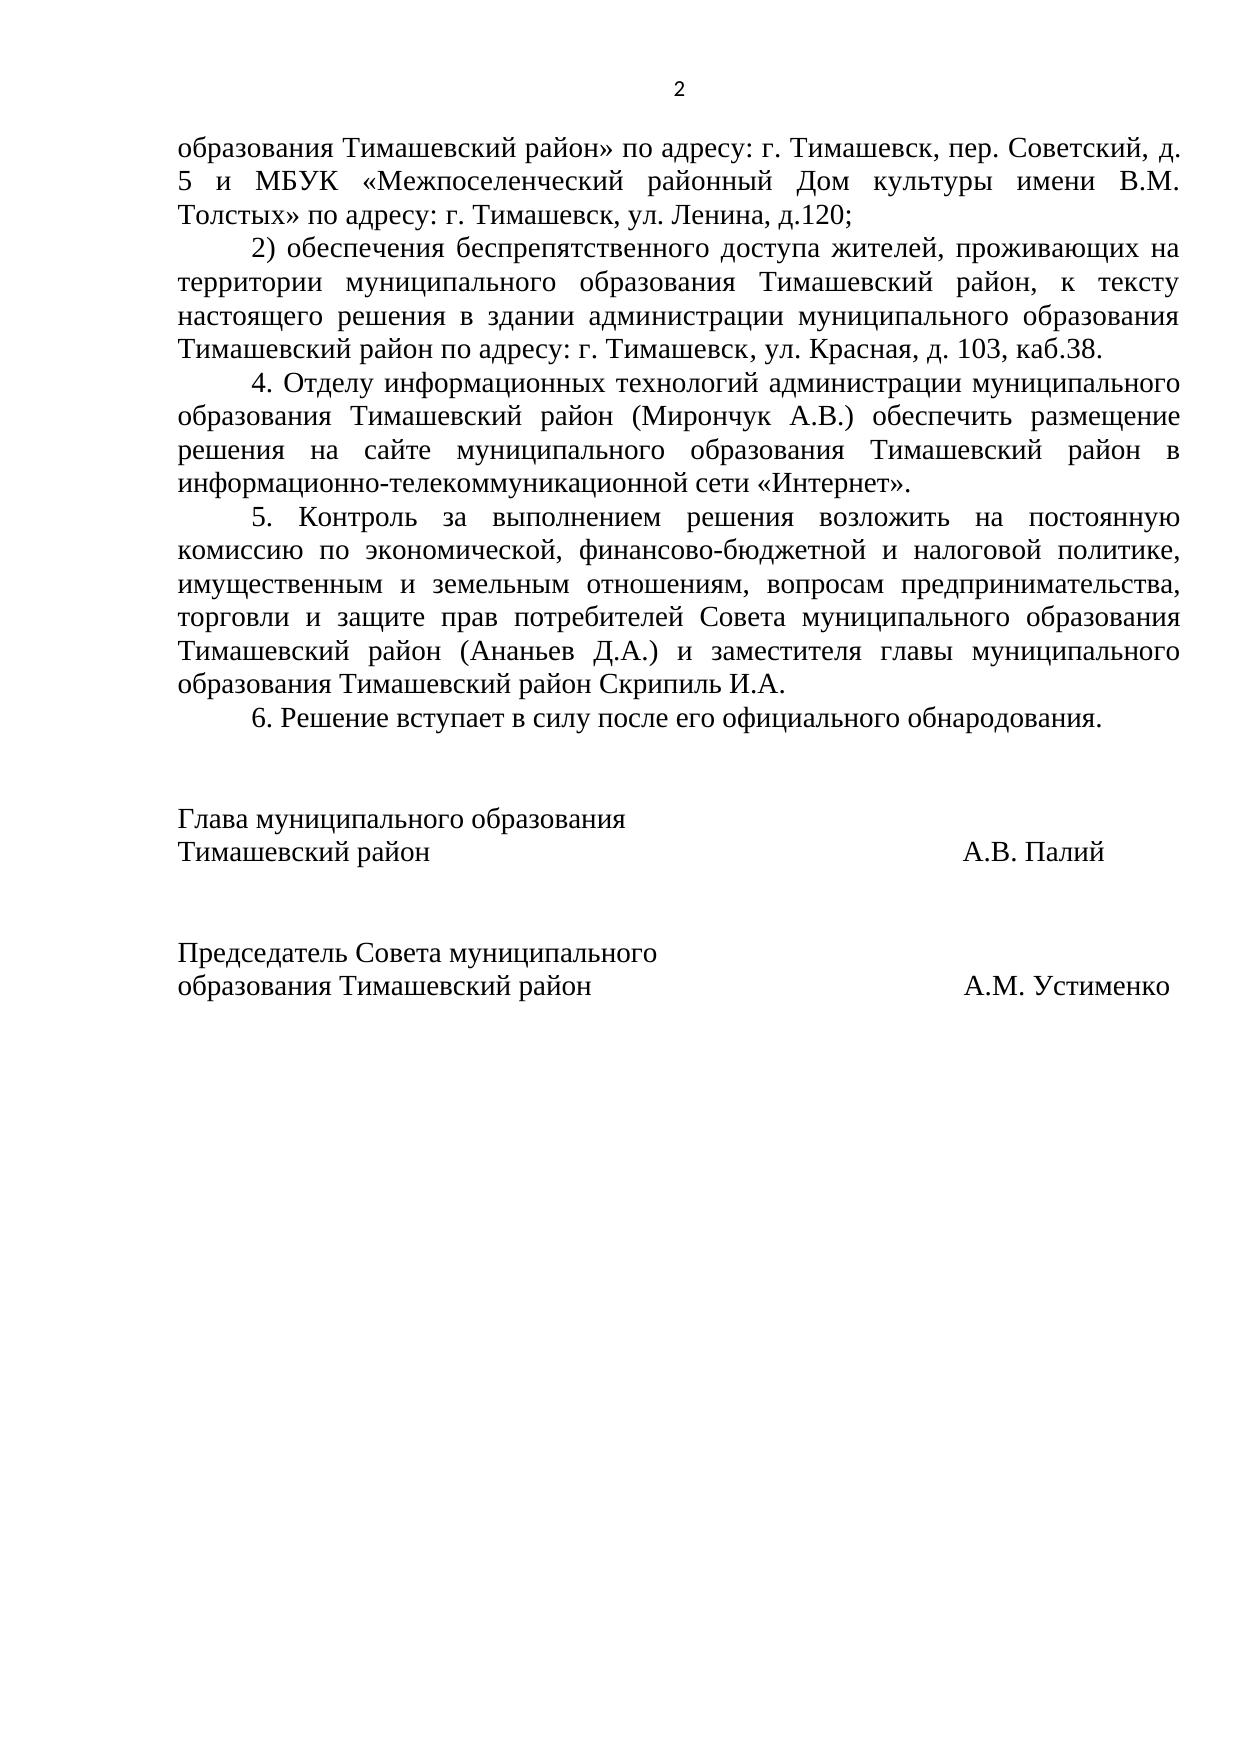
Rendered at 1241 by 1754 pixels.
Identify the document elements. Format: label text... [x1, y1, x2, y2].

text Тимашевский район А.В. Палий [177, 834, 1181, 868]
text Глава муниципального образования [177, 801, 1181, 834]
text 4. Отделу информационных технологий администрации муниципального образования Тимашевский район (Мирончук А.В.) обеспечить размещение решения на сайте муниципального образования Тимашевский район в информационно-телекоммуникационной сети «Интернет». [177, 365, 1181, 499]
text 5. Контроль за выполнением решения возложить на постоянную комиссию по экономической, финансово-бюджетной и налоговой политике, имущественным и земельным отношениям, вопросам предпринимательства, торговли и защите прав потребителей Совета муниципального образования Тимашевский район (Ананьев Д.А.) и заместителя главы муниципального образования Тимашевский район Скрипиль И.А. [177, 499, 1181, 700]
text 6. Решение вступает в силу после его официального обнародования. [177, 700, 1181, 734]
text 2) обеспечения беспрепятственного доступа жителей, проживающих на территории муниципального образования Тимашевский район, к тексту настоящего решения в здании администрации муниципального образования Тимашевский район по адресу: г. Тимашевск, ул. Красная, д. 103, каб.38. [177, 231, 1181, 365]
text Председатель Совета муниципального [177, 935, 1181, 968]
text образования Тимашевский район А.М. Устименко [177, 968, 1181, 1002]
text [177, 130, 1181, 231]
